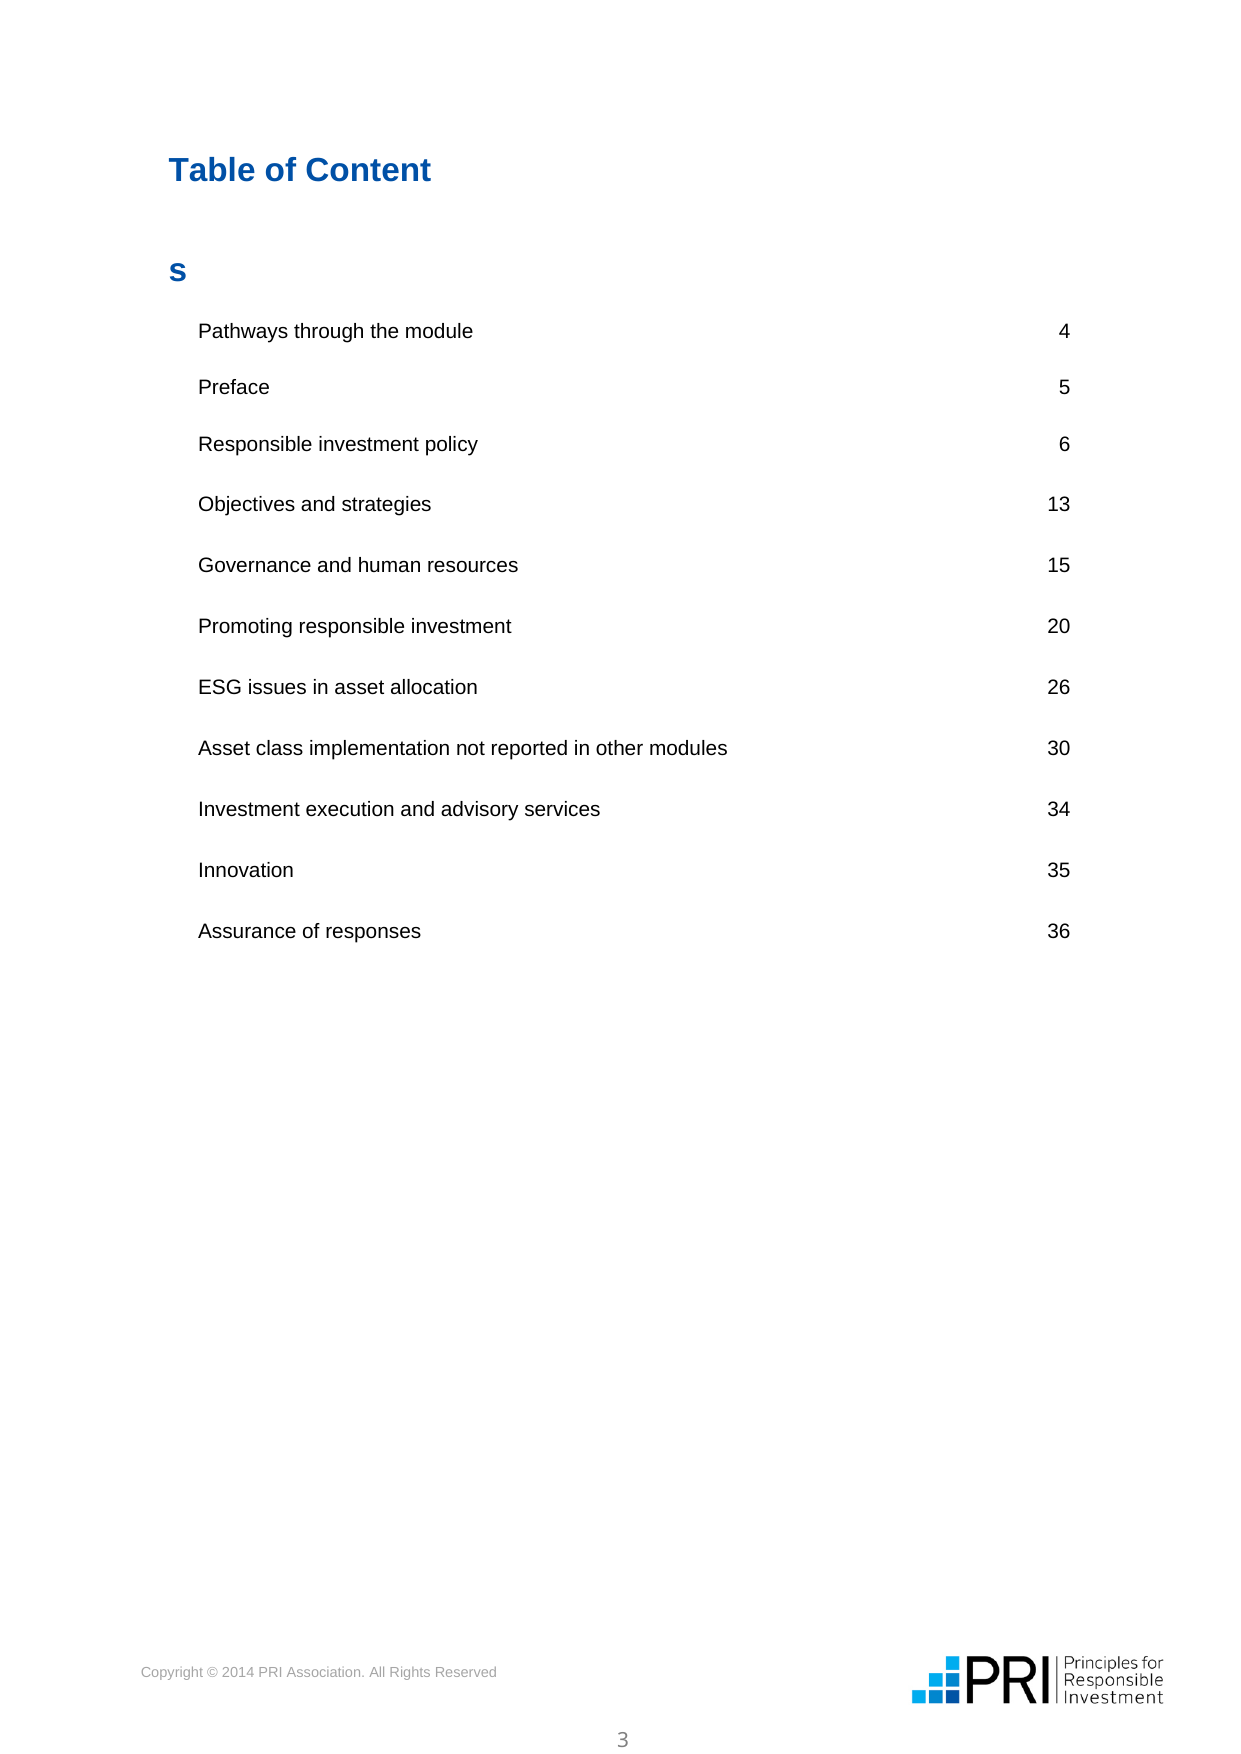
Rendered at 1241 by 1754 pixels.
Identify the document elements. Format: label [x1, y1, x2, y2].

picture [616, 1581, 1241, 1754]
